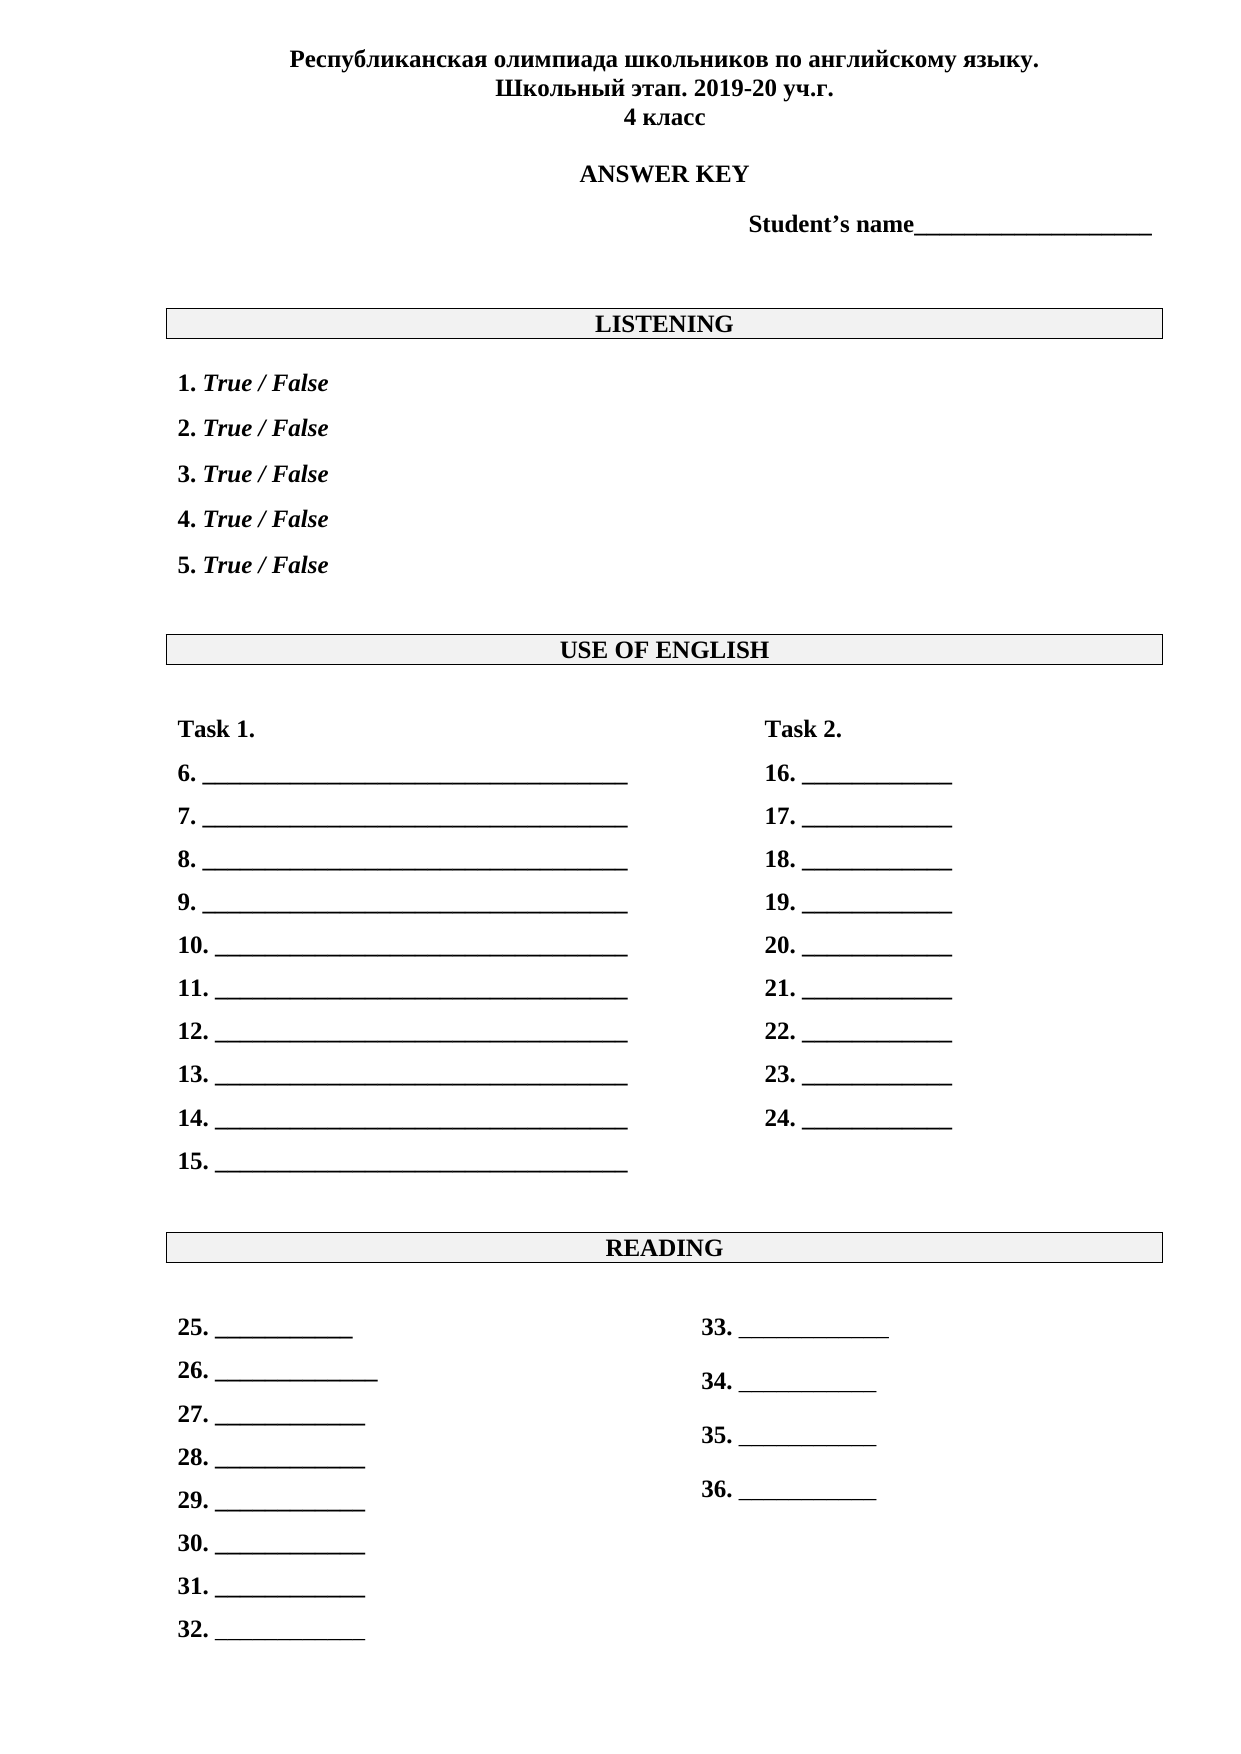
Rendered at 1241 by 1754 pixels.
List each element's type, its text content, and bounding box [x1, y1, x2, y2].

text 30. ____________ [177, 1528, 627, 1557]
table_header Task 1. 6. __________________________________ 7. __________________________________ 8. __________________________________ 9. __________________________________ 10. _________________________________ 11. _________________________________ 12. _________________________________ 13. _________________________________ 14. _________________________________ 15. _________________________________ [166, 715, 753, 1232]
table_header Task 2. 16. ____________ 17. ____________ 18. ____________ 19. ____________ 20. ____________ 21. ____________ 22. ____________ 23. ____________ 24. ____________ [753, 715, 1163, 1232]
text 31. ____________ [177, 1571, 627, 1600]
text 4. True / False [177, 504, 1152, 533]
text 35. ___________ [701, 1420, 1152, 1449]
text 27. ____________ [177, 1399, 627, 1427]
text 4 класс [177, 102, 1152, 131]
text 2. True / False [177, 413, 1152, 442]
text 5. True / False [177, 550, 1152, 578]
text 1. True / False [177, 368, 1152, 396]
text 29. ____________ [177, 1485, 627, 1514]
text Student’s name___________________ [177, 209, 1152, 238]
table_cell READING [167, 1233, 1162, 1262]
table_header USE OF ENGLISH [167, 635, 1162, 664]
text 34. ___________ [701, 1366, 1152, 1395]
text 33. ____________ [701, 1312, 1152, 1341]
text 26. _____________ [177, 1356, 627, 1384]
text ANSWER KEY [177, 159, 1152, 188]
text Школьный этап. 2019-20 уч.г. [177, 73, 1152, 102]
text 3. True / False [177, 459, 1152, 487]
text Республиканская олимпиада школьников по английскому языку. [177, 44, 1152, 73]
text 32. ____________ [177, 1614, 627, 1643]
text 28. ____________ [177, 1442, 627, 1471]
table_header LISTENING [167, 309, 1162, 338]
text 36. ___________ [701, 1474, 1152, 1503]
text 25. ___________ [177, 1312, 627, 1341]
